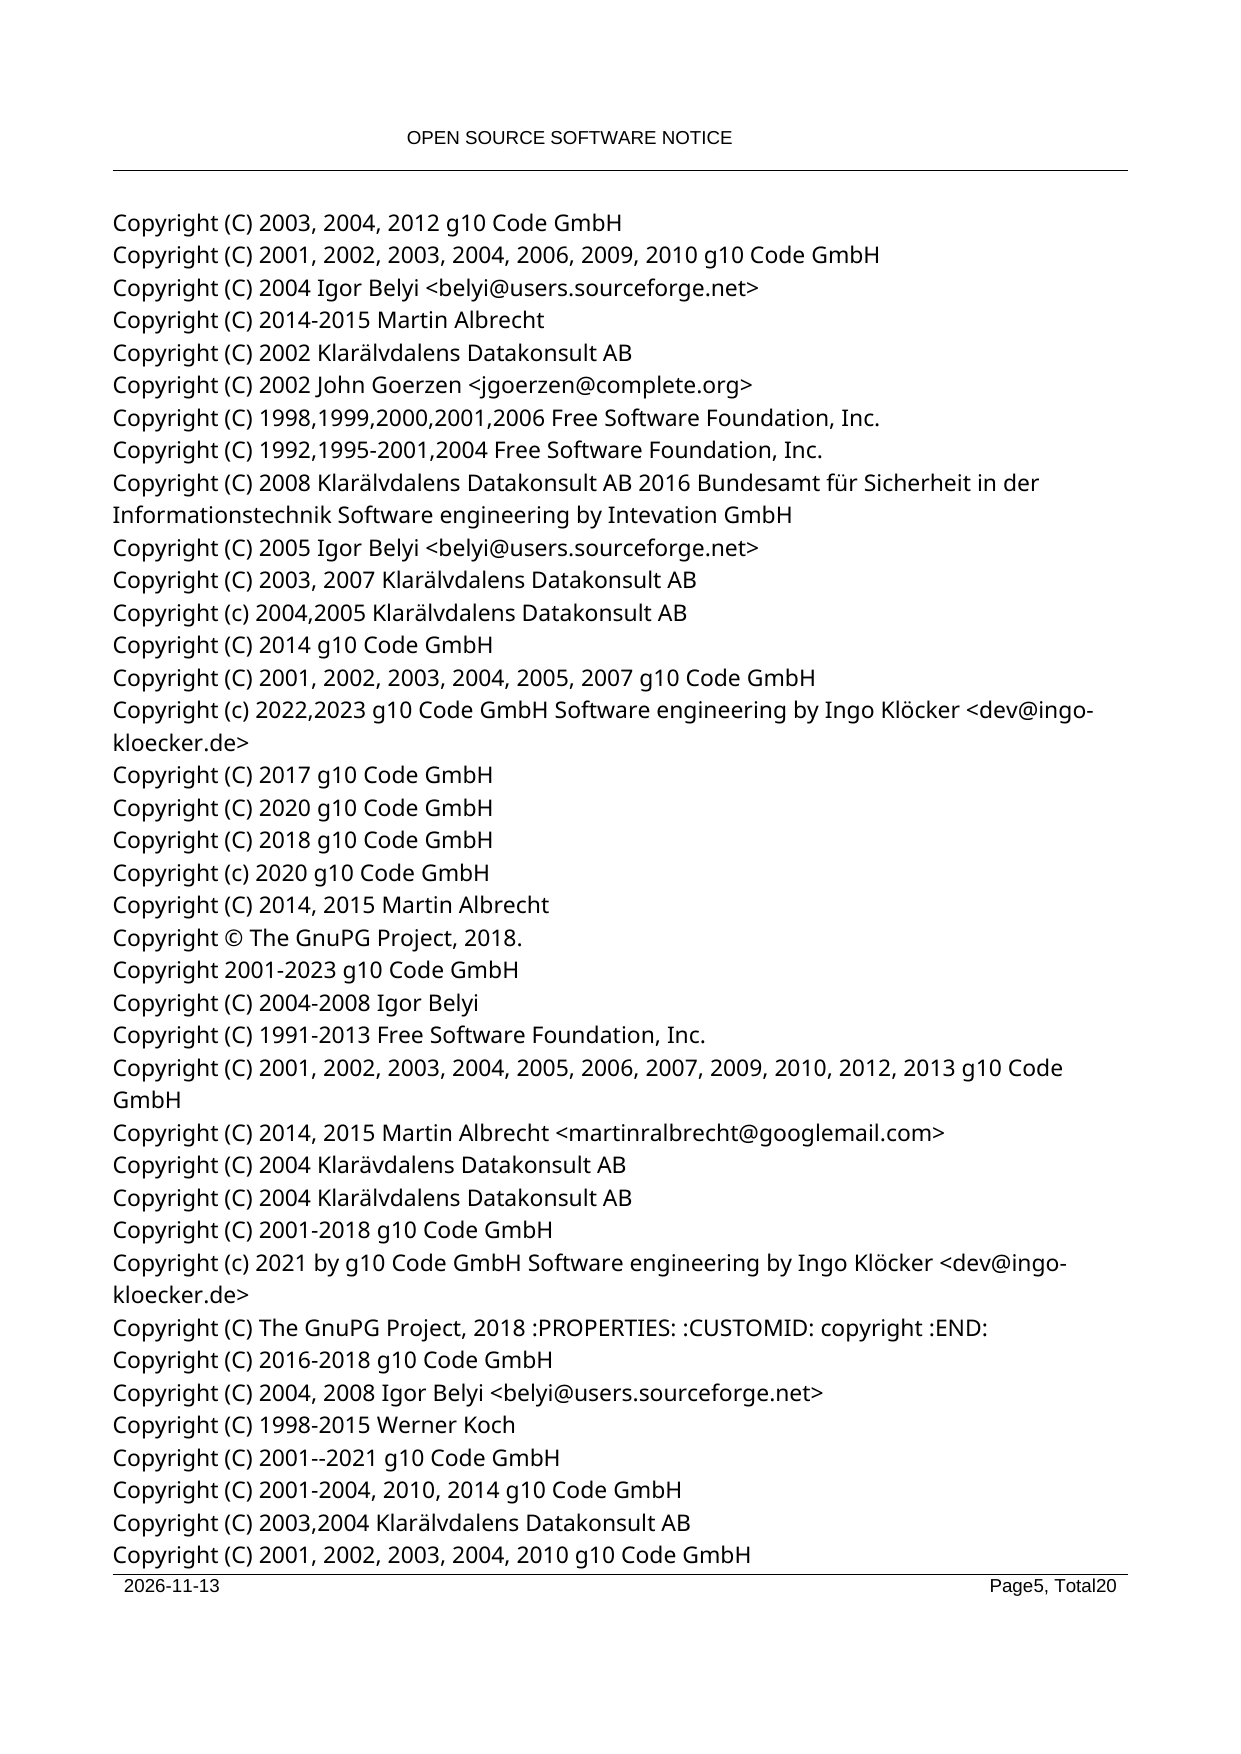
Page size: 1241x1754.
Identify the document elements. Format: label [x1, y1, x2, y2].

text [112, 206, 1128, 1571]
